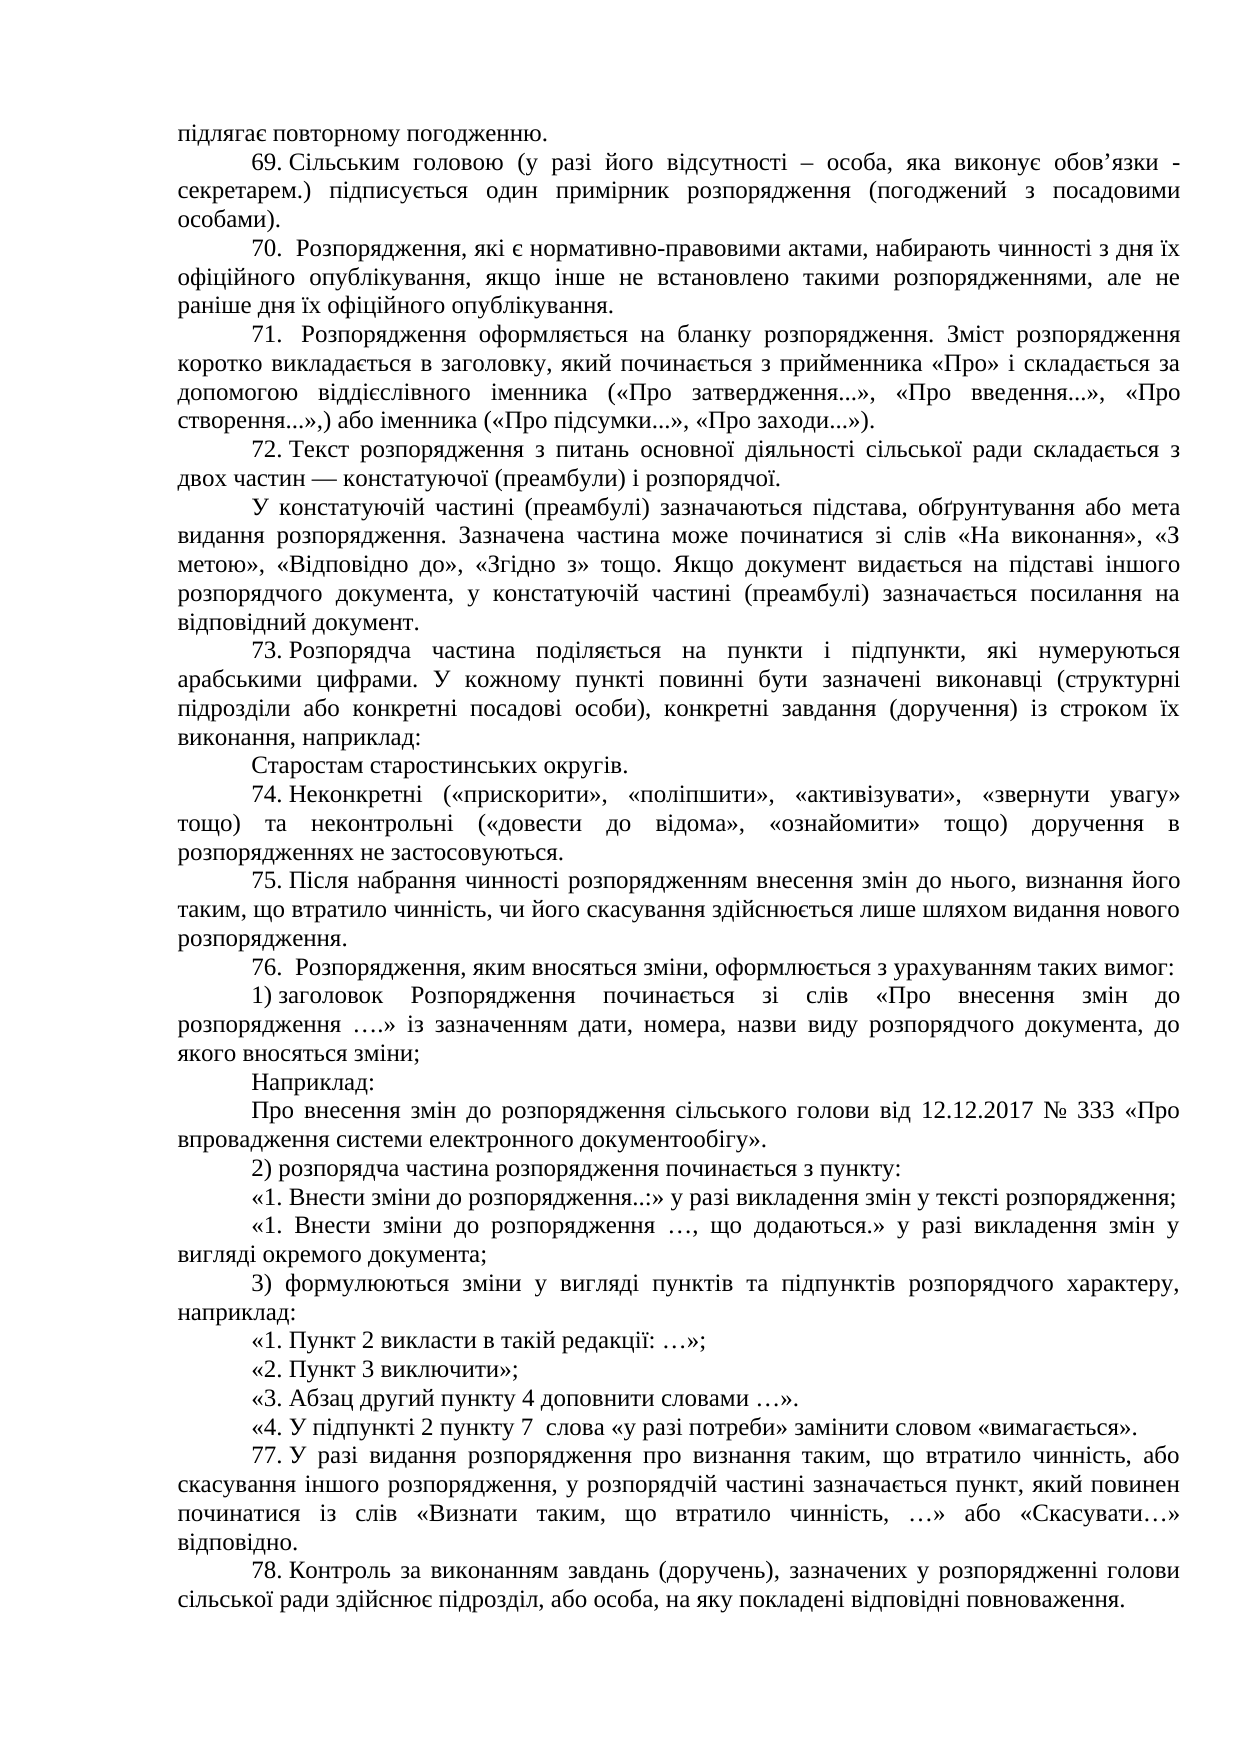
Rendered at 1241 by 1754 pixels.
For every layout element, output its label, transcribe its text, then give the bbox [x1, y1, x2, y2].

text 74. Неконкретні («прискорити», «поліпшити», «активізувати», «звернути увагу» тощо) та неконтрольні («довести до відома», «ознайомити» тощо) доручення в розпорядженнях не застосовуються. [177, 779, 1181, 866]
text «3. Абзац другий пункту 4 доповнити словами …». [177, 1383, 1181, 1412]
text «1. Внести зміни до розпорядження..:» у разі викладення змін у тексті розпорядження; [177, 1182, 1181, 1211]
text «2. Пункт 3 виключити»; [177, 1354, 1181, 1383]
text 69. Сільським головою (у разі його відсутності – особа, яка виконує обов’язки - секретарем.) підписується один примірник розпорядження (погоджений з посадовими особами). [177, 147, 1181, 233]
text 76. Розпорядження, яким вносяться зміни, оформлюється з урахуванням таких вимог: [177, 952, 1181, 981]
text «4. У підпункті 2 пункту 7 слова «у разі потреби» замінити словом «вимагається». [177, 1412, 1181, 1441]
text «1. Внести зміни до розпорядження …, що додаються.» у разі викладення змін у вигляді окремого документа; [177, 1211, 1181, 1268]
text 3) формулюються зміни у вигляді пунктів та підпунктів розпорядчого характеру, наприклад: [177, 1268, 1181, 1326]
text 72. Текст розпорядження з питань основної діяльності сільської ради складається з двох частин — констатуючої (преамбули) і розпорядчої. [177, 434, 1181, 492]
text Про внесення змін до розпорядження сільського голови від 12.12.2017 № 333 «Про впровадження системи електронного документообігу». [177, 1096, 1181, 1153]
text 77. У разі видання розпорядження про визнання таким, що втратило чинність, або скасування іншого розпорядження, у розпорядчій частині зазначається пункт, який повинен починатися із слів «Визнати таким, що втратило чинність, …» або «Скасувати…» відповідно. [177, 1441, 1181, 1556]
text 70. Розпорядження, які є нормативно-правовими актами, набирають чинності з дня їх офіційного опублікування, якщо інше не встановлено такими розпорядженнями, але не раніше дня їх офіційного опублікування. [177, 233, 1181, 319]
text У констатуючій частині (преамбулі) зазначаються підстава, обґрунтування або мета видання розпорядження. Зазначена частина може починатися зі слів «На виконання», «З метою», «Відповідно до», «Згідно з» тощо. Якщо документ видається на підставі іншого розпорядчого документа, у констатуючій частині (преамбулі) зазначається посилання на відповідний документ. [177, 492, 1181, 636]
text 78. Контроль за виконанням завдань (доручень), зазначених у розпорядженні голови сільської ради здійснює підрозділ, або особа, на яку покладені відповідні повноваження. [177, 1556, 1181, 1613]
text «1. Пункт 2 викласти в такій редакції: …»; [177, 1326, 1181, 1354]
text 1) заголовок Розпорядження починається зі слів «Про внесення змін до розпорядження ….» із зазначенням дати, номера, назви виду розпорядчого документа, до якого вносяться зміни; [177, 981, 1181, 1067]
text Наприклад: [177, 1067, 1181, 1096]
text 71. Розпорядження оформляється на бланку розпорядження. Зміст розпорядження коротко викладається в заголовку, який починається з прийменника «Про» і складається за допомогою віддієслівного іменника («Про затвердження...», «Про введення...», «Про створення...»,) або іменника («Про підсумки...», «Про заходи...»). [177, 319, 1181, 434]
text 73. Розпорядча частина поділяється на пункти і підпункти, які нумеруються арабськими цифрами. У кожному пункті повинні бути зазначені виконавці (структурні підрозділи або конкретні посадові особи), конкретні завдання (доручення) із строком їх виконання, наприклад: [177, 636, 1181, 751]
text 75. Після набрання чинності розпорядженням внесення змін до нього, визнання його таким, що втратило чинність, чи його скасування здійснюється лише шляхом видання нового розпорядження. [177, 866, 1181, 952]
text Старостам старостинських округів. [177, 751, 1181, 779]
text 2) розпорядча частина розпорядження починається з пункту: [177, 1153, 1181, 1182]
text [177, 118, 1181, 147]
